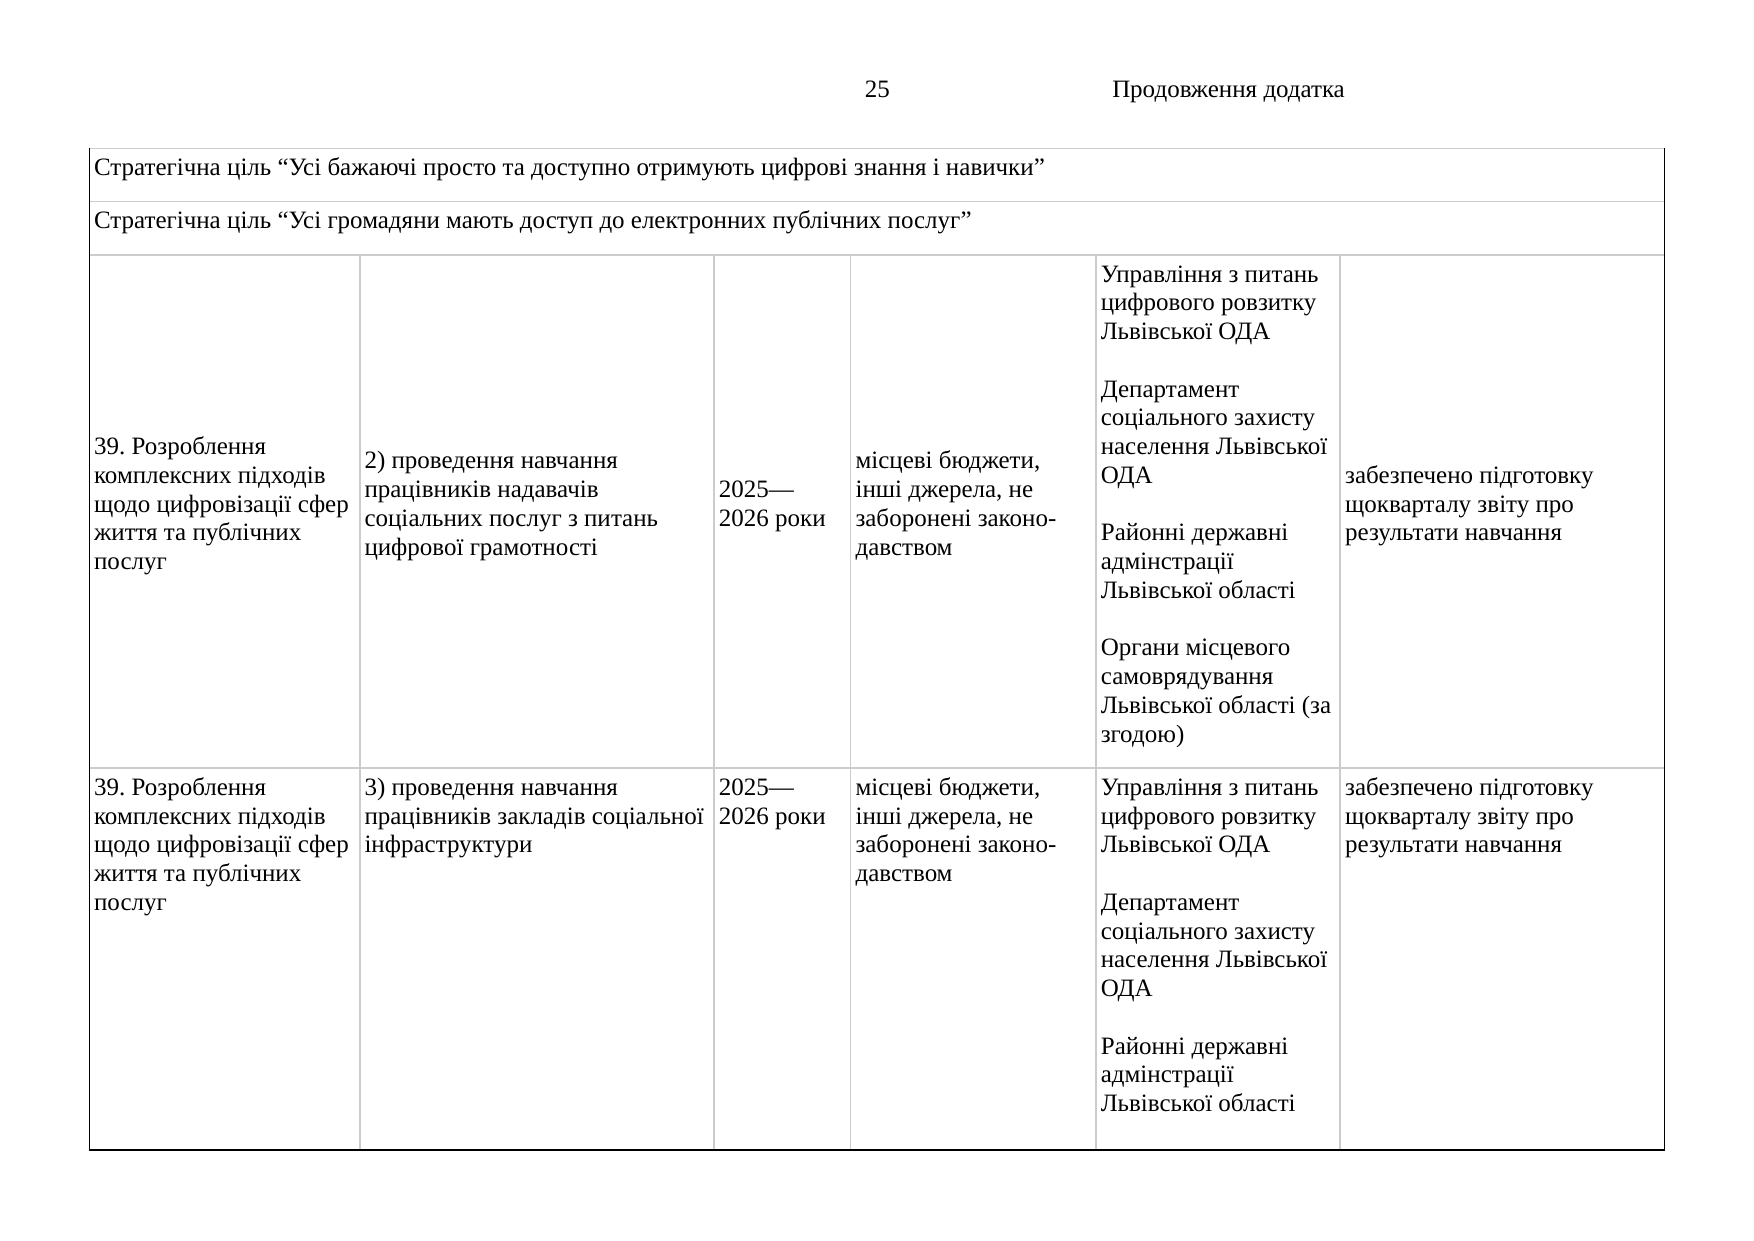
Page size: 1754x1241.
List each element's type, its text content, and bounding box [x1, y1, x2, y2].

table_cell Стратегічна ціль “Усі бажаючі просто та доступно отримують цифрові знання і навички” [90, 149, 1664, 201]
table_cell забезпечено підготовку щокварталу звіту про результати навчання [1341, 256, 1664, 767]
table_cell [1341, 769, 1664, 1149]
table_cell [90, 769, 359, 1149]
table_cell Стратегічна ціль “Усі громадяни мають доступ до електронних публічних послуг” [90, 202, 1664, 254]
table_cell 2025— 2026 роки [715, 256, 850, 767]
table_cell 2) проведення навчання працівників надавачів соціальних послуг з питань цифрової грамотності [361, 256, 713, 767]
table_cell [1097, 769, 1339, 1149]
table_cell 39. Розроблення комплексних підходів щодо цифровізації сфер життя та публічних послуг [90, 256, 359, 767]
table_cell місцеві бюджети, інші джерела, не заборонені законо-давством [851, 256, 1095, 767]
table_cell 2025— 2026 роки [715, 769, 850, 1149]
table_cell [851, 769, 1095, 1149]
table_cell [361, 769, 713, 1149]
